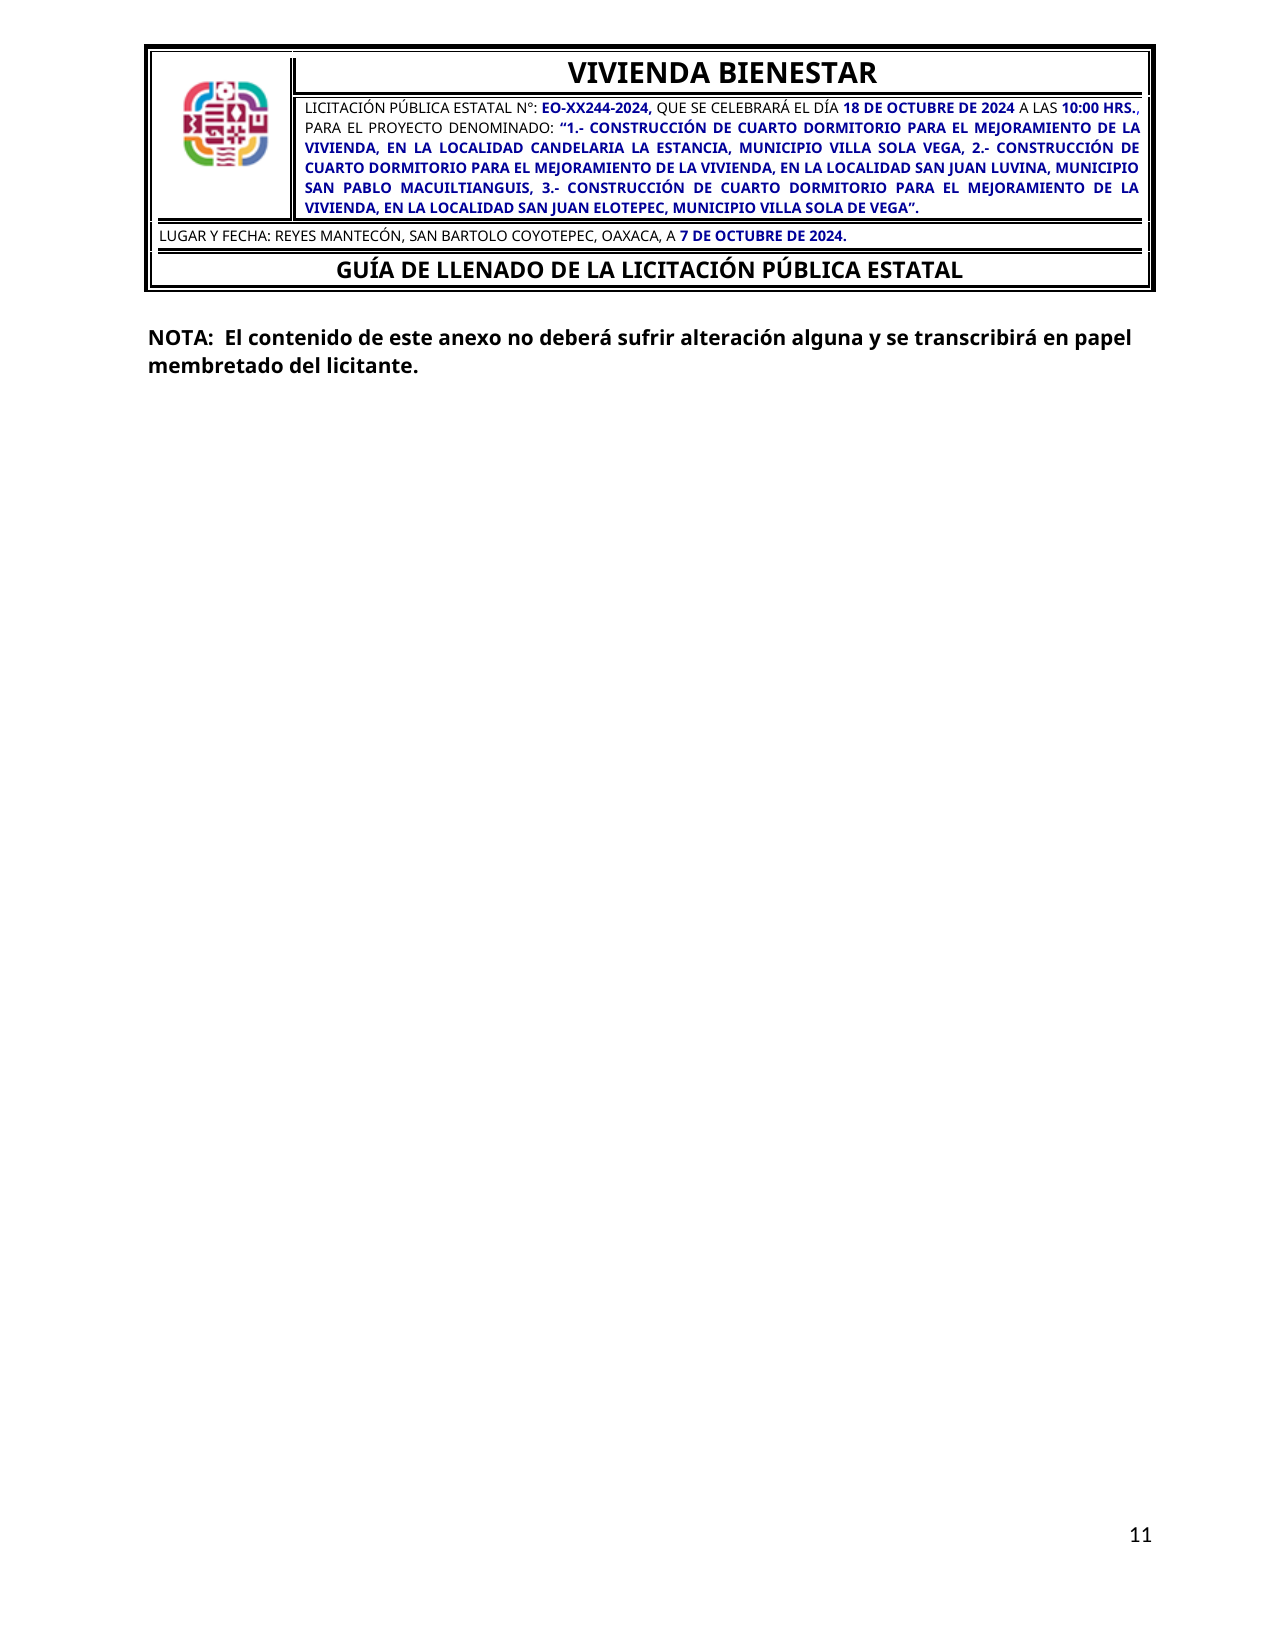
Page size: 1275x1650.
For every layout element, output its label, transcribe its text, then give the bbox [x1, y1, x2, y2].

text NOTA: El contenido de este anexo no deberá sufrir alteración alguna y se transcribirá en papel membretado del licitante. [148, 323, 1152, 379]
picture [172, 73, 279, 172]
